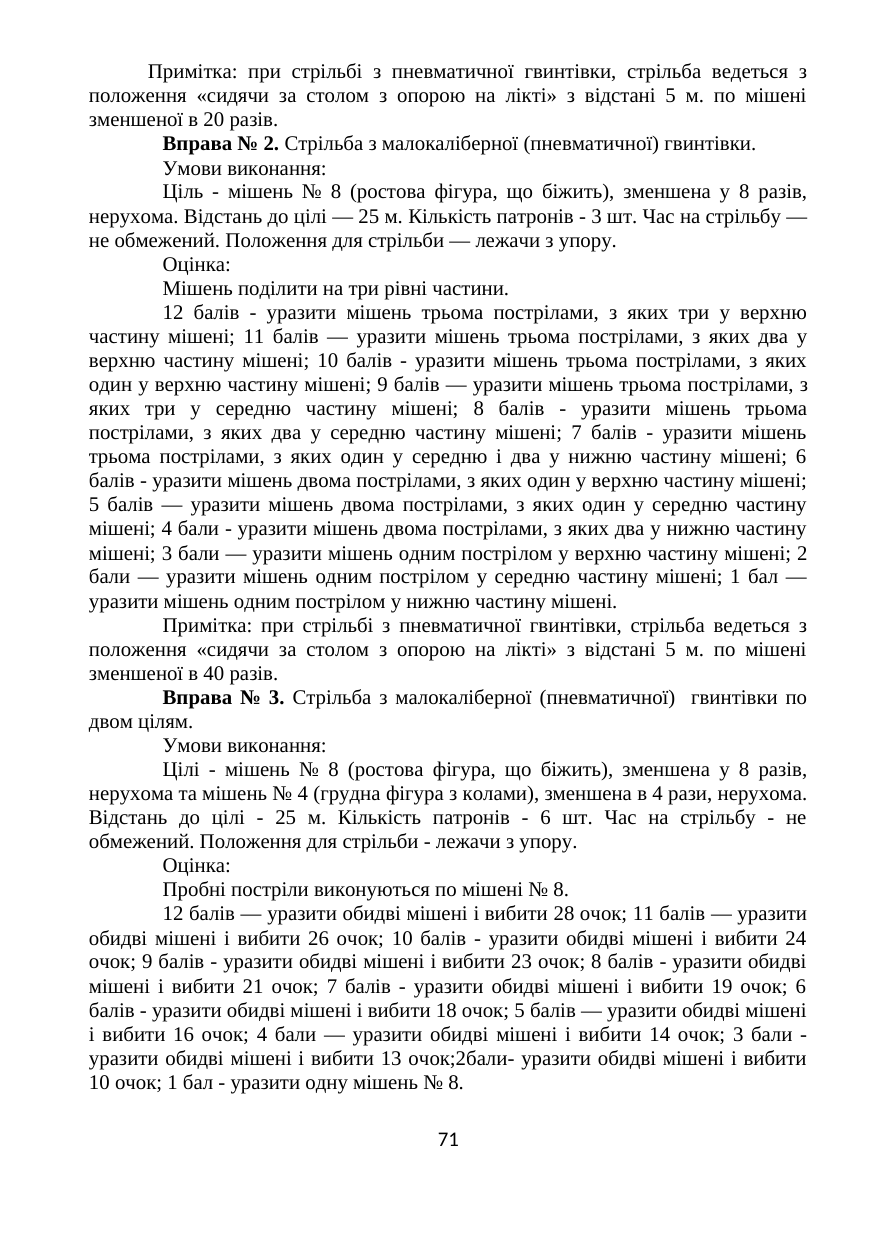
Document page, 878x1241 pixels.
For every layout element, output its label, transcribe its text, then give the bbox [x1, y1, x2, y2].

text Вправа № 3. Стрільба з малокаліберної (пневматичної) гвинтівки по двом цілям. [89, 685, 808, 733]
text 12 балів — уразити обидві мішені і вибити 28 очок; 11 балів — уразити обидві мішені і вибити 26 очок; 10 балів - уразити обидві мішені і вибити 24 очок; 9 балів - уразити обидві мішені і вибити 23 очок; 8 балів - уразити обидві мішені і вибити 21 очок; 7 балів - уразити обидві мішені і вибити 19 очок; 6 балів - уразити обидві мішені і вибити 18 очок; 5 балів — уразити обидві мішені і вибити 16 очок; 4 бали — уразити обидві мішені і вибити 14 очок; 3 бали - уразити обидві мішені і вибити 13 очок;2бали- уразити обидві мішені і вибити 10 очок; 1 бал - уразити одну мішень № 8. [89, 901, 808, 1094]
text Оцінка: [89, 853, 808, 877]
text Умови виконання: [89, 733, 808, 757]
text Мішень поділити на три рівні частини. [89, 276, 808, 300]
text Примітка: при стрільбі з пневматичної гвинтівки, стрільба ведеться з положення «сидячи за столом з опорою на лікті» з відстані 5 м. по мішені зменшеної в 20 разів. [89, 59, 808, 131]
text Примітка: при стрільбі з пневматичної гвинтівки, стрільба ведеться з положення «сидячи за столом з опорою на лікті» з відстані 5 м. по мішені зменшеної в 40 разів. [89, 613, 808, 685]
text Ціль - мішень № 8 (ростова фігура, що біжить), зменшена у 8 разів, нерухома. Відстань до цілі — 25 м. Кількість патронів - 3 шт. Час на стрільбу — не обмежений. Положення для стрільби — лежачи з упору. [89, 179, 808, 252]
text Умови виконання: [89, 155, 808, 179]
text 12 балів - уразити мішень трьома пострілами, з яких три у верхню частину мішені; 11 балів — уразити мішень трьома пострілами, з яких два у верхню частину мішені; 10 балів - уразити мішень трьома пострілами, з яких один у верхню частину мішені; 9 балів — уразити мішень трьома пострілами, з яких три у середню частину мішені; 8 балів - уразити мішень трьома пострілами, з яких два у середню частину мішені; 7 балів - уразити мішень трьома пострілами, з яких один у середню і два у нижню частину мішені; 6 балів - уразити мішень двома пострілами, з яких один у верхню частину мішені; 5 балів — уразити мішень двома пострілами, з яких один у середню частину мішені; 4 бали - уразити мішень двома пострілами, з яких два у нижню частину мішені; 3 бали — уразити мішень одним пострілом у верхню частину мішені; 2 бали — уразити мішень одним пострілом у середню частину мішені; 1 бал — уразити мішень одним пострілом у нижню частину мішені. [89, 300, 808, 613]
text Пробні постріли виконуються по мішені № 8. [89, 877, 808, 901]
text Вправа № 2. Стрільба з малокаліберної (пневматичної) гвинтівки. [89, 131, 808, 155]
text Оцінка: [89, 252, 808, 276]
text Цілі - мішень № 8 (ростова фігура, що біжить), зменшена у 8 разів, нерухома та мішень № 4 (грудна фігура з колами), зменшена в 4 рази, нерухома. Відстань до цілі - 25 м. Кількість патронів - 6 шт. Час на стрільбу - не обмежений. Положення для стрільби - лежачи з упору. [89, 757, 808, 853]
